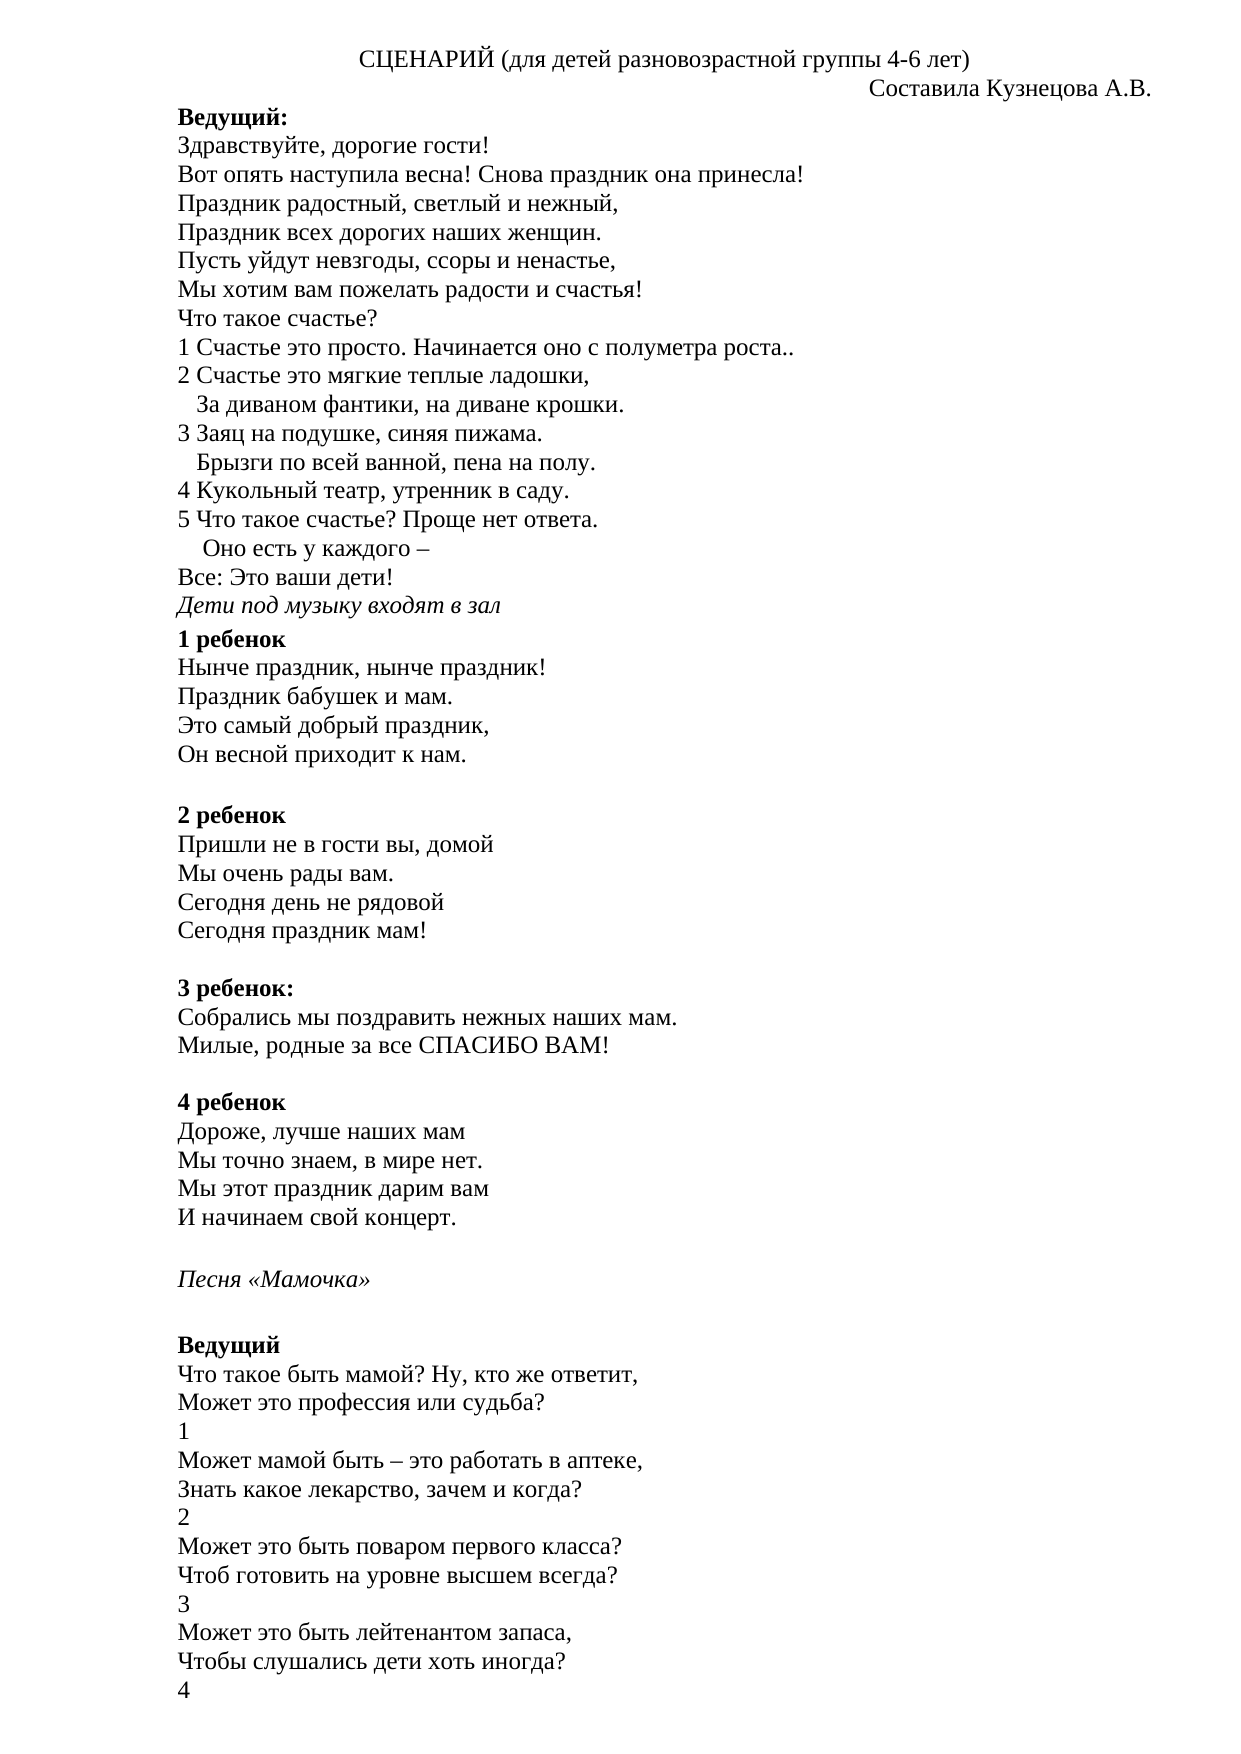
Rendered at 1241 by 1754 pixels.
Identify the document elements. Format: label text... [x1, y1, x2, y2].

text Мы этот праздник дарим вам [177, 1173, 1152, 1202]
text Сегодня день не рядовой [177, 887, 1152, 915]
text И начинаем свой концерт. [177, 1202, 1152, 1231]
text 4 [177, 1675, 1152, 1704]
text Может это быть лейтенантом запаса, Чтобы слушались дети хоть иногда? [177, 1617, 1152, 1675]
text 4 ребенок [177, 1087, 1152, 1116]
text 2 [177, 1502, 1152, 1531]
text Это самый добрый праздник, [177, 710, 1152, 739]
text Ведущий [177, 1330, 1152, 1359]
text Сегодня праздник мам! [177, 915, 1152, 944]
text Может это быть поваром первого класса? Чтоб готовить на уровне высшем всегда? [177, 1531, 1152, 1589]
text СЦЕНАРИЙ (для детей разновозрастной группы 4-6 лет) [177, 44, 1152, 73]
text 1 [177, 1416, 1152, 1445]
text 3 [177, 1589, 1152, 1617]
text Праздник бабушек и мам. [177, 681, 1152, 710]
text 1 ребенок [177, 624, 1152, 652]
text 3 ребенок: Собрались мы поздравить нежных наших мам. Милые, родные за все СПАСИБО ВАМ! [177, 973, 1152, 1087]
text Мы точно знаем, в мире нет. [177, 1145, 1152, 1173]
text Пришли не в гости вы, домой [177, 829, 1152, 858]
text Мы очень рады вам. [177, 858, 1152, 887]
text Составила Кузнецова А.В. [177, 73, 1152, 102]
text 2 ребенок [177, 800, 1152, 829]
text Что такое быть мамой? Ну, кто же ответит, Может это профессия или судьба? [177, 1359, 1152, 1416]
text Ведущий: [177, 102, 1152, 131]
text Песня «Мамочка» [177, 1264, 1152, 1293]
text Дети под музыку входят в зал [177, 591, 1152, 619]
text Нынче праздник, нынче праздник! [177, 652, 1152, 681]
text Он весной приходит к нам. [177, 739, 1152, 767]
text Дороже, лучше наших мам [177, 1116, 1152, 1145]
text Здравствуйте, дорогие гости! Вот опять наступила весна! Снова праздник она принесла! Праздник радостный, светлый и нежный, Праздник всех дорогих наших женщин. Пусть уйдут невзгоды, ссоры и ненастье, Мы хотим вам пожелать радости и счастья! Что такое счастье? 1 Счастье это просто. Начинается оно с полуметра роста.. 2 Счастье это мягкие теплые ладошки, За диваном фантики, на диване крошки. 3 Заяц на подушке, синяя пижама. Брызги по всей ванной, пена на полу. 4 Кукольный театр, утренник в саду. 5 Что такое счастье? Проще нет ответа. Оно есть у каждого – Все: Это ваши дети! [177, 131, 1152, 591]
text Может мамой быть – это работать в аптеке, Знать какое лекарство, зачем и когда? [177, 1445, 1152, 1502]
